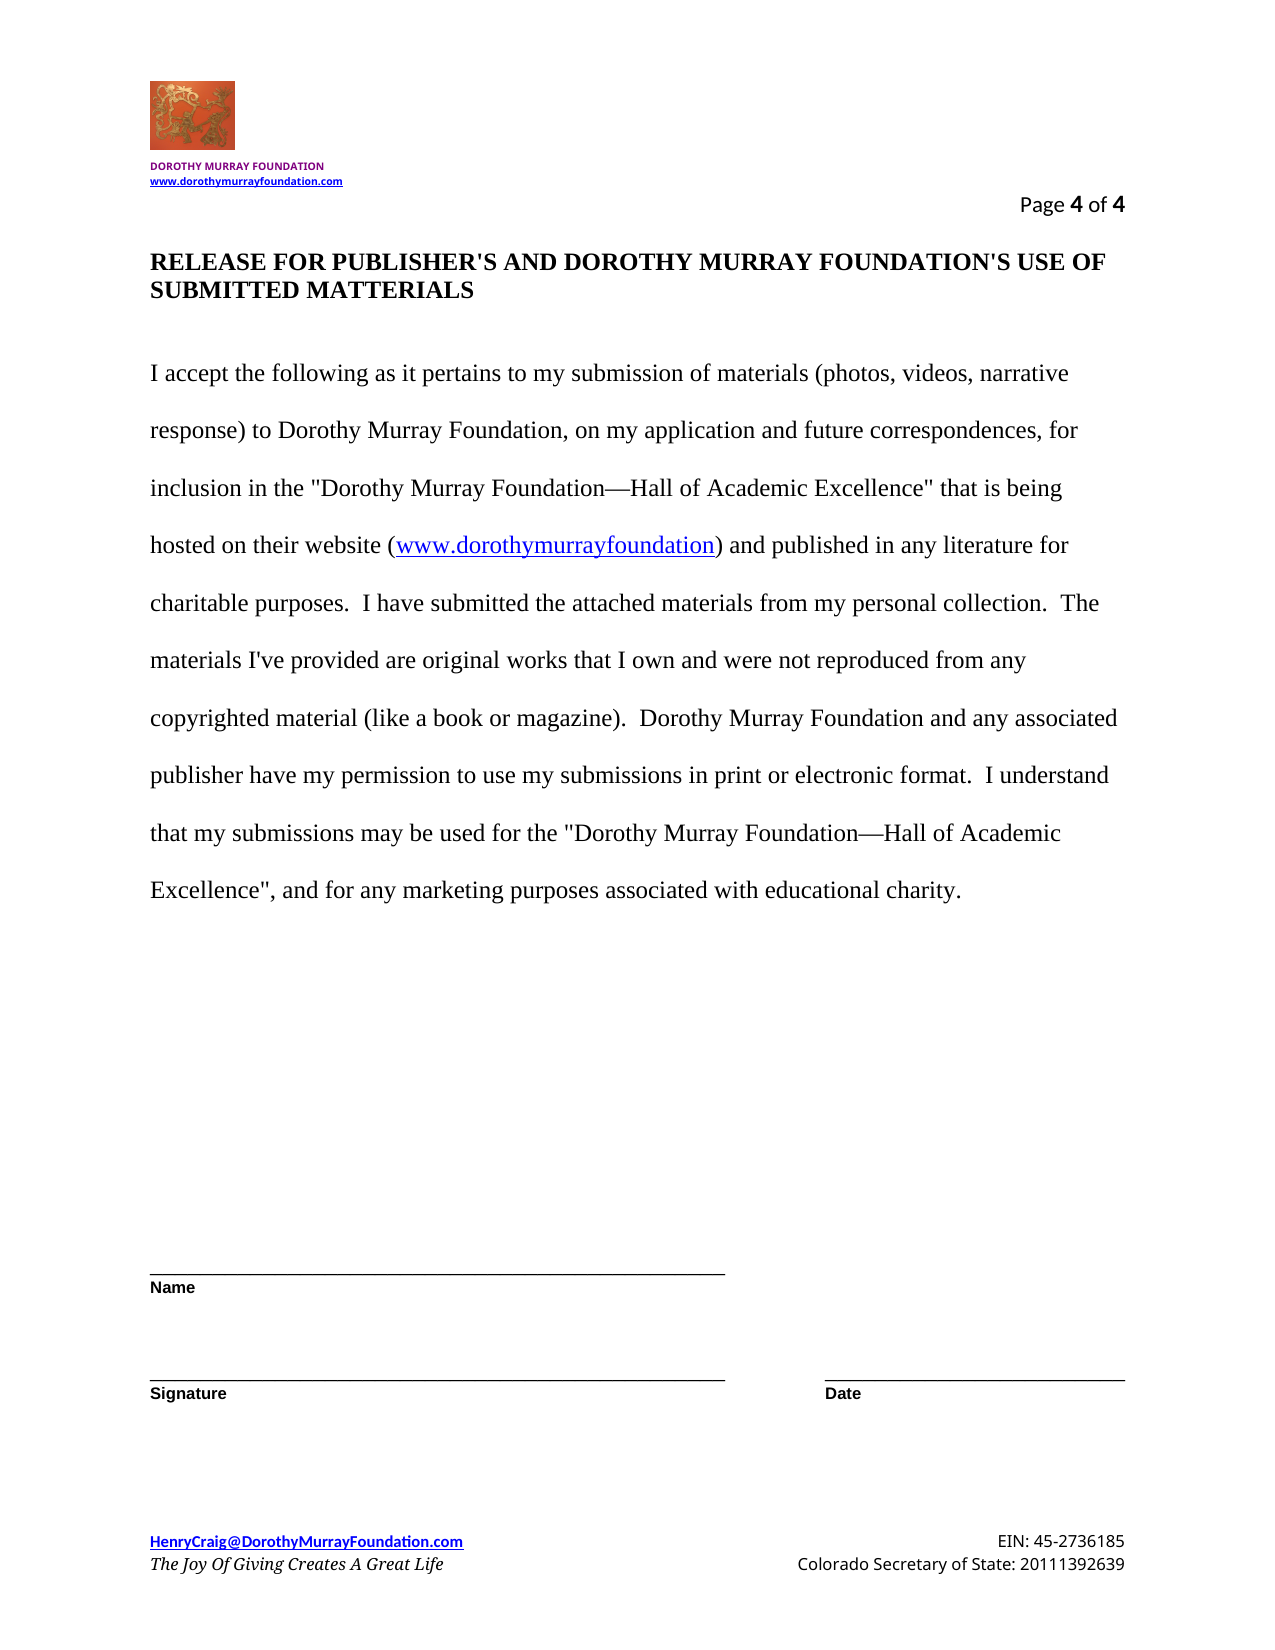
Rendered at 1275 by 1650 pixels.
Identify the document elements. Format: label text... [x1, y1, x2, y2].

text Signature Date [150, 1383, 1125, 1403]
text ______________________________________________ [150, 1249, 1125, 1278]
text Name [150, 1278, 1125, 1297]
text ______________________________________________ ________________________ [150, 1355, 1125, 1383]
text I accept the following as it pertains to my submission of materials (photos, videos, narrative response) to Dorothy Murray Foundation, on my application and future correspondences, for inclusion in the "Dorothy Murray Foundation—Hall of Academic Excellence" that is being hosted on their website (www.dorothymurrayfoundation) and published in any literature for charitable purposes. I have submitted the attached materials from my personal collection. The materials I've provided are original works that I own and were not reproduced from any copyrighted material (like a book or magazine). Dorothy Murray Foundation and any associated publisher have my permission to use my submissions in print or electronic format. I understand that my submissions may be used for the "Dorothy Murray Foundation—Hall of Academic Excellence", and for any marketing purposes associated with educational charity. [150, 358, 1125, 904]
text RELEASE FOR PUBLISHER'S AND DOROTHY MURRAY FOUNDATION'S USE OF SUBMITTED MATTERIALS [150, 247, 1125, 304]
picture [150, 81, 235, 150]
